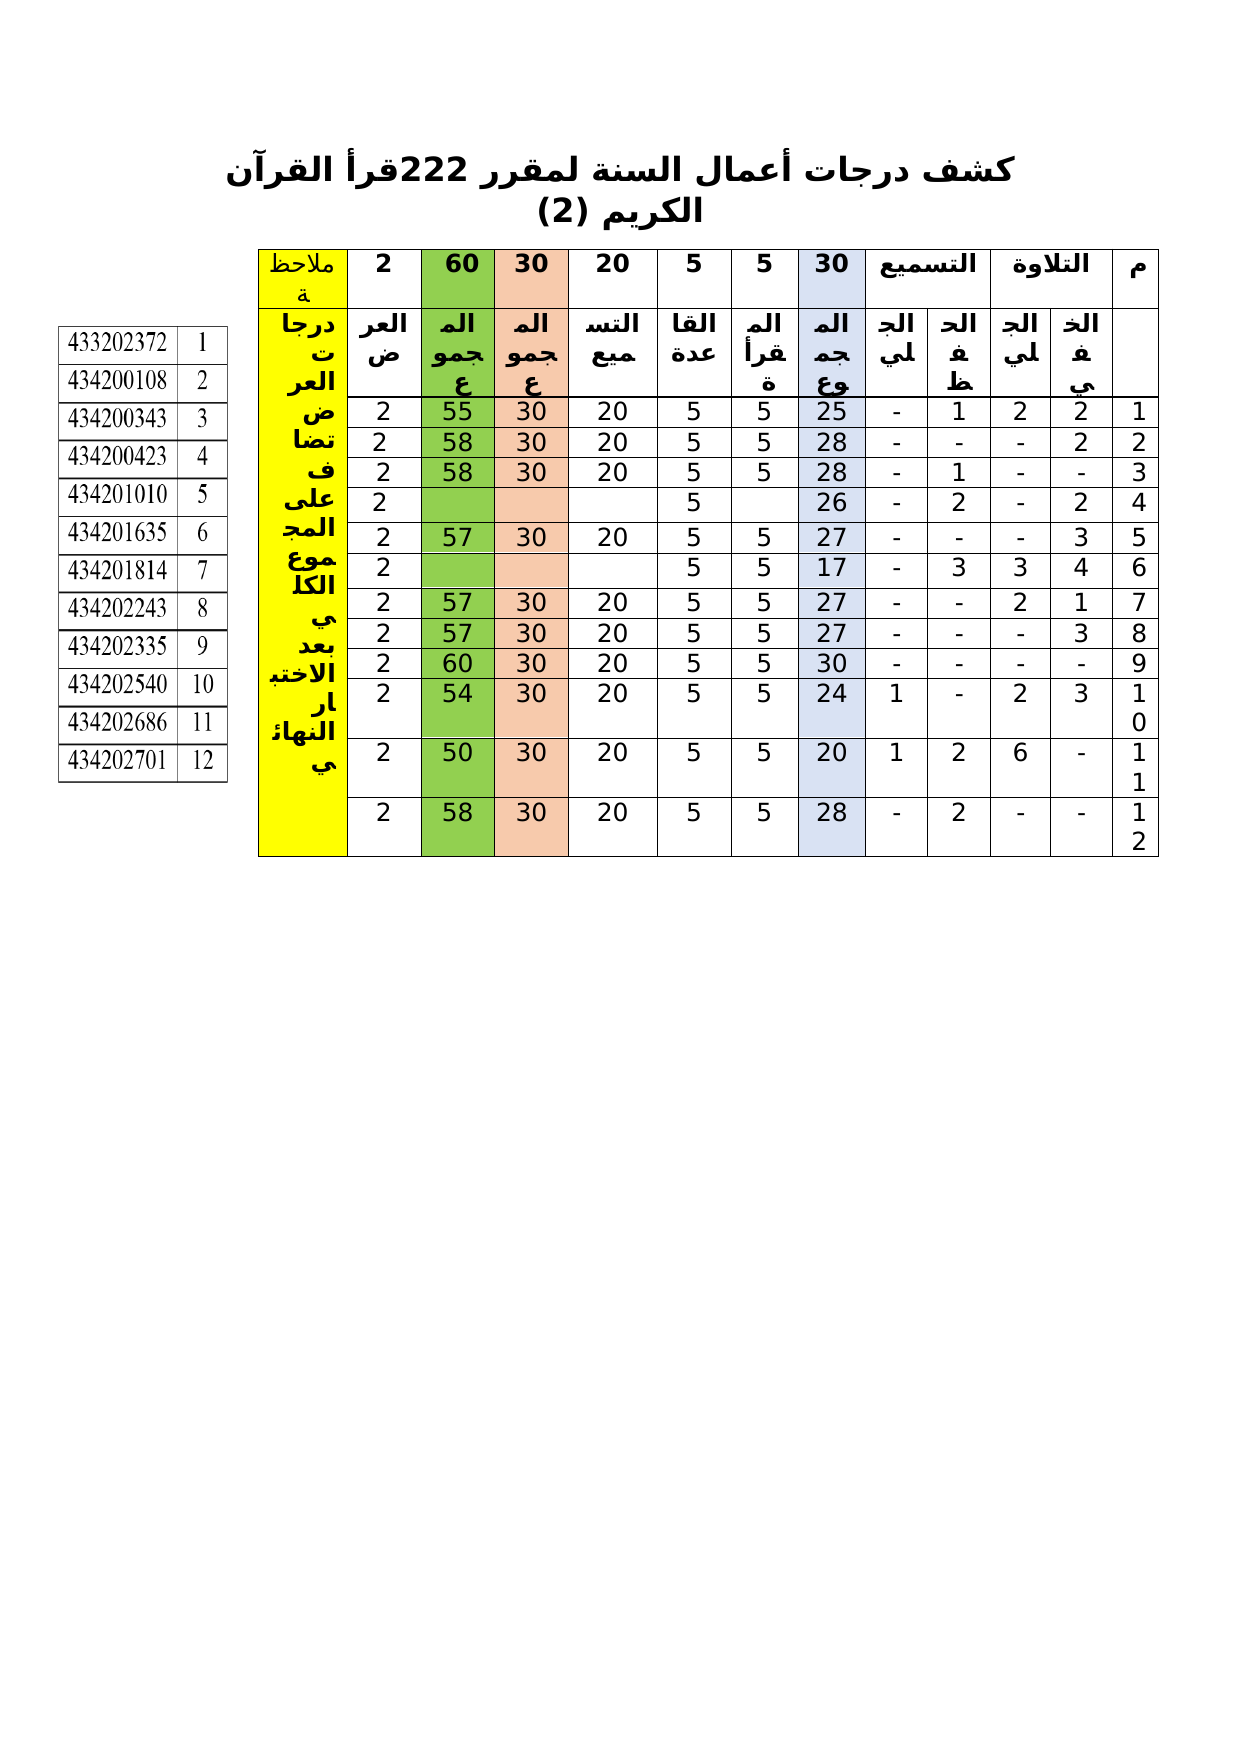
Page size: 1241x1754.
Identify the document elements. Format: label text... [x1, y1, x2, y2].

table_cell 8 [1113, 619, 1158, 648]
table_cell 2 [348, 739, 421, 797]
table_cell 6 [1113, 554, 1158, 587]
table_header ملاحظة [259, 250, 347, 308]
table_cell 2 [991, 679, 1050, 737]
table_cell [1113, 309, 1158, 396]
table_cell 2 [928, 739, 990, 797]
table_cell 2 [1051, 398, 1112, 427]
table_cell - [928, 589, 990, 618]
table_cell - [866, 428, 927, 457]
table_header التلاوة [991, 250, 1112, 308]
table_cell - [1051, 739, 1112, 797]
table_cell 20 [569, 679, 657, 737]
table_header 20 [569, 250, 657, 308]
table_cell التسميع [569, 309, 657, 396]
table_cell 27 [799, 619, 865, 648]
table_cell 6 [991, 739, 1050, 797]
table_cell 30 [495, 589, 568, 618]
table_cell 10 [1113, 679, 1158, 737]
table_cell 30 [495, 398, 568, 427]
table_cell 27 [799, 589, 865, 618]
table_cell 1 [1113, 398, 1158, 427]
table_cell - [866, 523, 927, 552]
table_cell 20 [569, 428, 657, 457]
table_cell 5 [658, 798, 731, 856]
table_cell 1 [928, 398, 990, 427]
table_cell المقرأة [732, 309, 798, 396]
table_cell 3 [928, 554, 990, 587]
table_cell 17 [799, 554, 865, 587]
table_cell 3 [991, 554, 1050, 587]
text كشف درجات أعمال السنة لمقرر 222قرأ القرآن الكريم (2) [187, 150, 1053, 231]
table_cell 5 [732, 554, 798, 587]
table_cell 3 [1051, 619, 1112, 648]
table_cell 50 [422, 739, 494, 797]
table_cell - [991, 488, 1050, 522]
table_cell المجموع [495, 309, 568, 396]
table_cell المجموع [799, 309, 865, 396]
table_header 5 [658, 250, 731, 308]
table_cell 54 [422, 679, 494, 737]
table_cell الحفظ [928, 309, 990, 396]
table_header م [1113, 250, 1158, 308]
table_cell 26 [799, 488, 865, 522]
table_cell الخفي [1051, 309, 1112, 396]
table_cell 3 [1113, 458, 1158, 487]
table_cell 30 [495, 679, 568, 737]
table_cell - [866, 589, 927, 618]
table_cell 30 [495, 649, 568, 678]
table_cell 5 [732, 649, 798, 678]
table_cell 5 [732, 428, 798, 457]
table_cell 4 [1051, 554, 1112, 587]
table_cell [569, 488, 657, 522]
table_cell 2 [991, 398, 1050, 427]
table_cell 58 [422, 798, 494, 856]
table_cell 2 [1113, 428, 1158, 457]
table_cell القاعدة [658, 309, 731, 396]
table_cell 2 [348, 554, 421, 587]
table_cell 57 [422, 619, 494, 648]
table_cell - [866, 649, 927, 678]
table_cell [732, 488, 798, 522]
table_cell الجلي [991, 309, 1050, 396]
table_cell 2 [348, 798, 421, 856]
table_cell 1 [1051, 589, 1112, 618]
table_cell 20 [569, 398, 657, 427]
table_cell 5 [658, 589, 731, 618]
table_cell 2 [348, 398, 421, 427]
table_cell 20 [569, 798, 657, 856]
table_cell 25 [799, 398, 865, 427]
table_cell 5 [732, 458, 798, 487]
table_cell 2 [348, 488, 421, 522]
table_cell [495, 554, 568, 587]
table_cell 30 [495, 458, 568, 487]
table_cell 2 [348, 649, 421, 678]
table_cell 3 [1051, 679, 1112, 737]
table_cell درجات العرض تضاف على المجموع الكلي بعد الاختبار النهائي [259, 309, 347, 856]
table_header 5 [732, 250, 798, 308]
table_cell 5 [732, 523, 798, 552]
table_cell [495, 488, 568, 522]
table_cell 9 [1113, 649, 1158, 678]
table_cell 2 [928, 488, 990, 522]
table_cell 5 [658, 523, 731, 552]
table_cell 2 [348, 523, 421, 552]
table_cell 2 [348, 428, 421, 457]
table_cell - [928, 428, 990, 457]
table_cell 30 [495, 739, 568, 797]
table_cell 30 [495, 523, 568, 552]
table_cell - [991, 798, 1050, 856]
table_cell 58 [422, 428, 494, 457]
table_cell - [866, 458, 927, 487]
table_cell 20 [569, 458, 657, 487]
picture [58, 326, 228, 783]
table_cell 28 [799, 798, 865, 856]
table_header التسميع [866, 250, 990, 308]
table_cell 5 [658, 679, 731, 737]
table_cell - [991, 619, 1050, 648]
table_header 30 [799, 250, 865, 308]
table_cell 5 [732, 679, 798, 737]
table_cell 28 [799, 428, 865, 457]
table_cell 1 [866, 739, 927, 797]
table_cell - [991, 458, 1050, 487]
table_cell 20 [569, 619, 657, 648]
table_cell 5 [658, 649, 731, 678]
table_cell [422, 488, 494, 522]
table_cell 2 [348, 458, 421, 487]
table_cell 20 [799, 739, 865, 797]
table_cell - [866, 619, 927, 648]
table_cell 5 [732, 398, 798, 427]
table_cell 5 [1113, 523, 1158, 552]
table_cell 5 [658, 458, 731, 487]
table_cell 3 [1051, 523, 1112, 552]
table_cell 30 [799, 649, 865, 678]
table_cell 12 [1113, 798, 1158, 856]
table_cell - [866, 798, 927, 856]
table_cell 30 [495, 619, 568, 648]
table_cell 5 [732, 619, 798, 648]
table_cell 5 [658, 554, 731, 587]
table_cell 2 [991, 589, 1050, 618]
table_cell 5 [732, 798, 798, 856]
table_cell - [866, 398, 927, 427]
table_header 2 [348, 250, 421, 308]
table_cell 20 [569, 589, 657, 618]
table_cell 2 [348, 619, 421, 648]
table_cell 4 [1113, 488, 1158, 522]
table_cell - [928, 679, 990, 737]
table_header 30 [495, 250, 568, 308]
table_cell 20 [569, 523, 657, 552]
table_header 60 [422, 250, 494, 308]
table_cell 5 [658, 428, 731, 457]
table_cell [422, 554, 494, 587]
table_cell 5 [658, 398, 731, 427]
table_cell [569, 554, 657, 587]
table_cell 5 [658, 619, 731, 648]
table_cell 30 [495, 798, 568, 856]
table_cell 60 [422, 649, 494, 678]
table_cell المجموع [422, 309, 494, 396]
table_cell 7 [1113, 589, 1158, 618]
table_cell - [1051, 458, 1112, 487]
table_cell 20 [569, 739, 657, 797]
table_cell 1 [928, 458, 990, 487]
table_cell 28 [799, 458, 865, 487]
table_cell العرض [348, 309, 421, 396]
table_cell 55 [422, 398, 494, 427]
table_cell 2 [1051, 428, 1112, 457]
table_cell 5 [732, 739, 798, 797]
table_cell - [1051, 798, 1112, 856]
table_cell 2 [928, 798, 990, 856]
table_cell - [991, 649, 1050, 678]
table_cell 2 [1051, 488, 1112, 522]
table_cell 30 [495, 428, 568, 457]
table_cell - [928, 649, 990, 678]
table_cell - [991, 428, 1050, 457]
table_cell - [928, 619, 990, 648]
table_cell 24 [799, 679, 865, 737]
table_cell 2 [348, 679, 421, 737]
table_cell - [928, 523, 990, 552]
table_cell 2 [348, 589, 421, 618]
table_cell الجلي [866, 309, 927, 396]
table_cell 5 [732, 589, 798, 618]
table_cell 27 [799, 523, 865, 552]
table_cell 11 [1113, 739, 1158, 797]
table_cell - [1051, 649, 1112, 678]
table_cell - [866, 488, 927, 522]
table_cell 58 [422, 458, 494, 487]
table_cell 1 [866, 679, 927, 737]
table_cell 57 [422, 589, 494, 618]
table_cell 5 [658, 488, 731, 522]
table_cell - [991, 523, 1050, 552]
table_cell 20 [569, 649, 657, 678]
table_cell 5 [658, 739, 731, 797]
table_cell 57 [422, 523, 494, 552]
table_cell - [866, 554, 927, 587]
